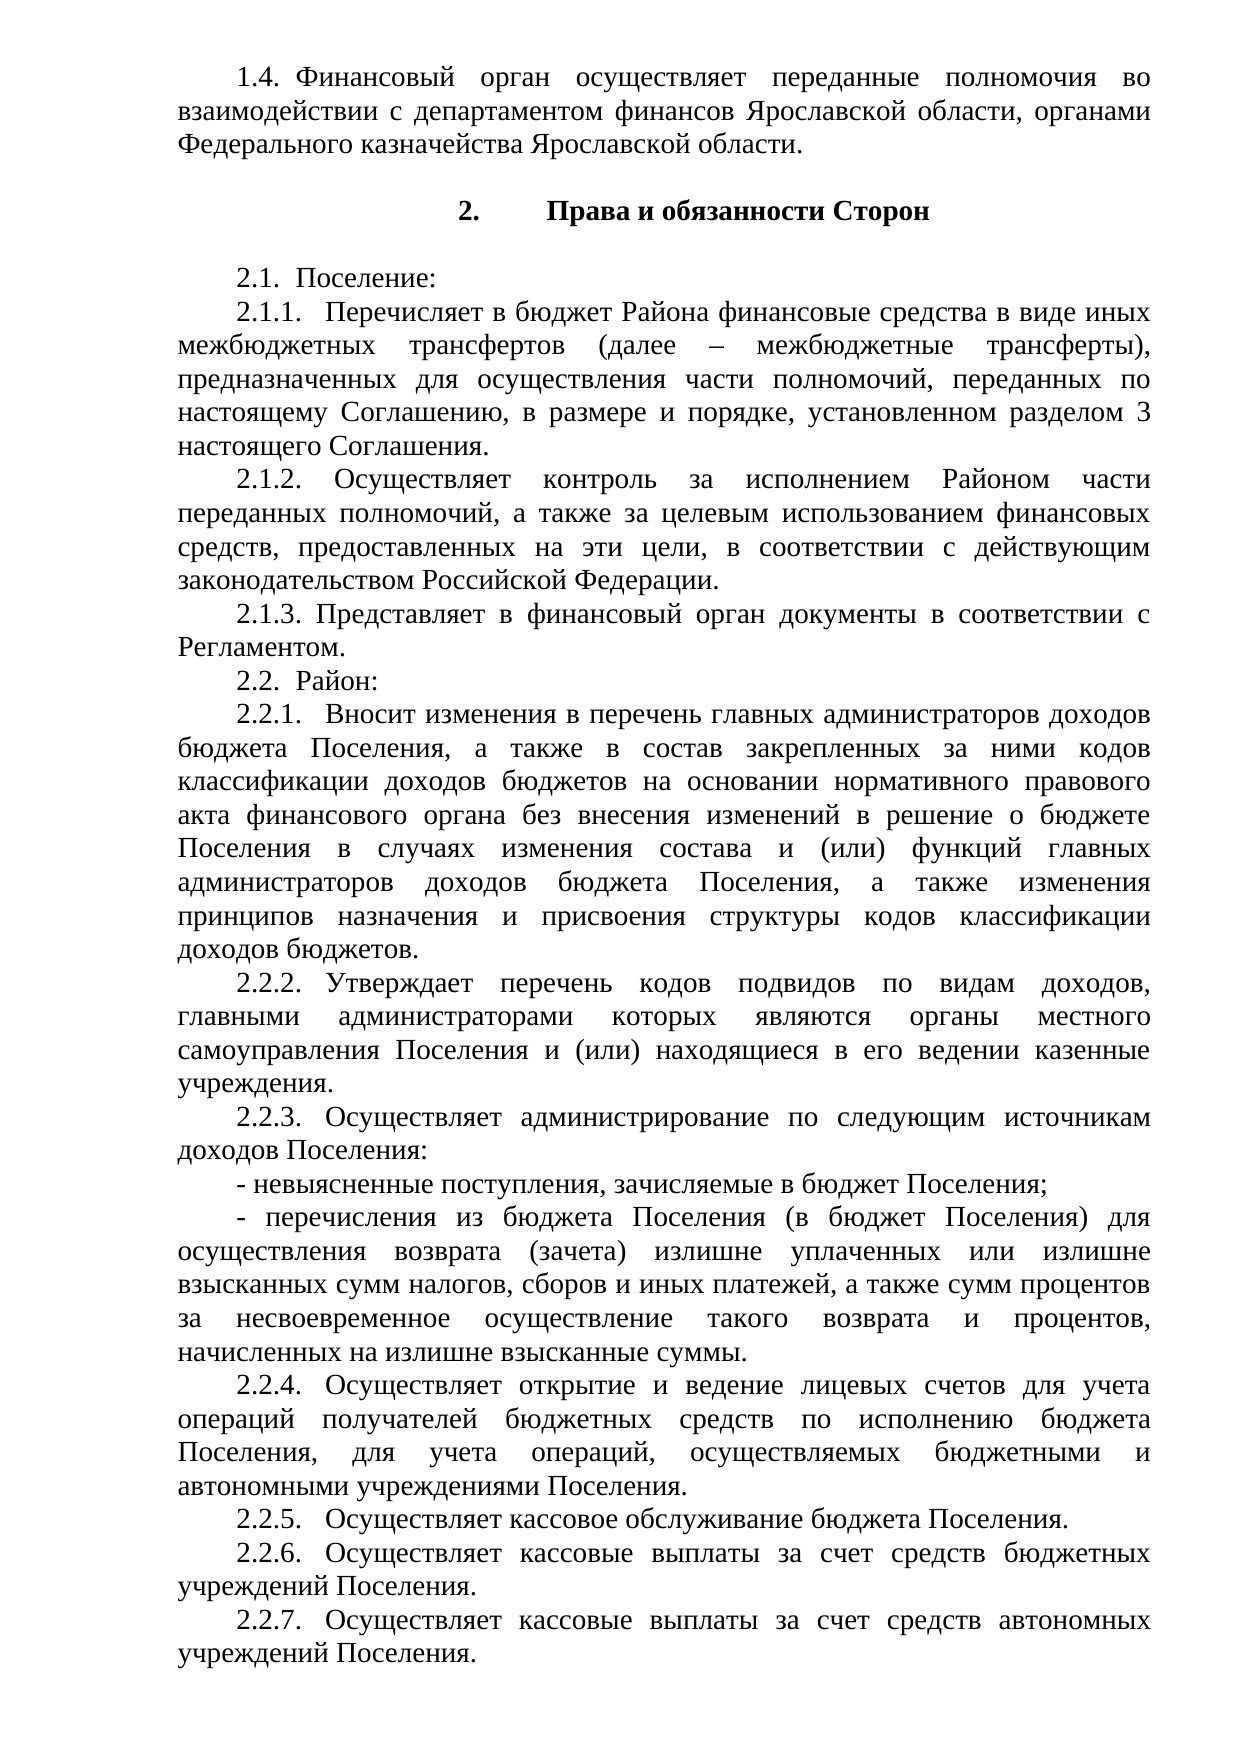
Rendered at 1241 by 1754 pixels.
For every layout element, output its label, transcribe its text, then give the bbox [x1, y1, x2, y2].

text 2.1.3. Представляет в финансовый орган документы в соответствии с Регламентом. [177, 596, 1152, 663]
list Права и обязанности Сторон [177, 193, 1152, 227]
list Утверждает перечень кодов подвидов по видам доходов, главными администраторами которых являются органы местного самоуправления Поселения и (или) находящиеся в его ведении казенные учреждения. [177, 965, 1152, 1099]
list Вносит изменения в перечень главных администраторов доходов бюджета Поселения, а также в состав закрепленных за ними кодов классификации доходов бюджетов на основании нормативного правового акта финансового органа без внесения изменений в решение о бюджете Поселения в случаях изменения состава и (или) функций главных администраторов доходов бюджета Поселения, а также изменения принципов назначения и присвоения структуры кодов классификации доходов бюджетов. [177, 696, 1152, 965]
text - невыясненные поступления, зачисляемые в бюджет Поселения; [177, 1166, 1152, 1199]
text 2.1.2. Осуществляет контроль за исполнением Районом части переданных полномочий, а также за целевым использованием финансовых средств, предоставленных на эти цели, в соответствии с действующим законодательством Российской Федерации. [177, 462, 1152, 596]
list Осуществляет кассовые выплаты за счет средств автономных учреждений Поселения. [177, 1602, 1152, 1669]
list Осуществляет администрирование по следующим источникам доходов Поселения: [177, 1099, 1152, 1166]
list Осуществляет кассовое обслуживание бюджета Поселения. [177, 1501, 1152, 1535]
list Осуществляет кассовые выплаты за счет средств бюджетных учреждений Поселения. [177, 1535, 1152, 1602]
list Перечисляет в бюджет Района финансовые средства в виде иных межбюджетных трансфертов (далее – межбюджетные трансферты), предназначенных для осуществления части полномочий, переданных по настоящему Соглашению, в размере и порядке, установленном разделом 3 настоящего Соглашения. [177, 294, 1152, 462]
list Район: [177, 663, 1152, 696]
list Поселение: [177, 260, 1152, 294]
list Осуществляет открытие и ведение лицевых счетов для учета операций получателей бюджетных средств по исполнению бюджета Поселения, для учета операций, осуществляемых бюджетными и автономными учреждениями Поселения. [177, 1367, 1152, 1501]
list Финансовый орган осуществляет переданные полномочия во взаимодействии с департаментом финансов Ярославской области, органами Федерального казначейства Ярославской области. [177, 59, 1152, 160]
text - перечисления из бюджета Поселения (в бюджет Поселения) для осуществления возврата (зачета) излишне уплаченных или излишне взысканных сумм налогов, сборов и иных платежей, а также сумм процентов за несвоевременное осуществление такого возврата и процентов, начисленных на излишне взысканные суммы. [177, 1199, 1152, 1367]
